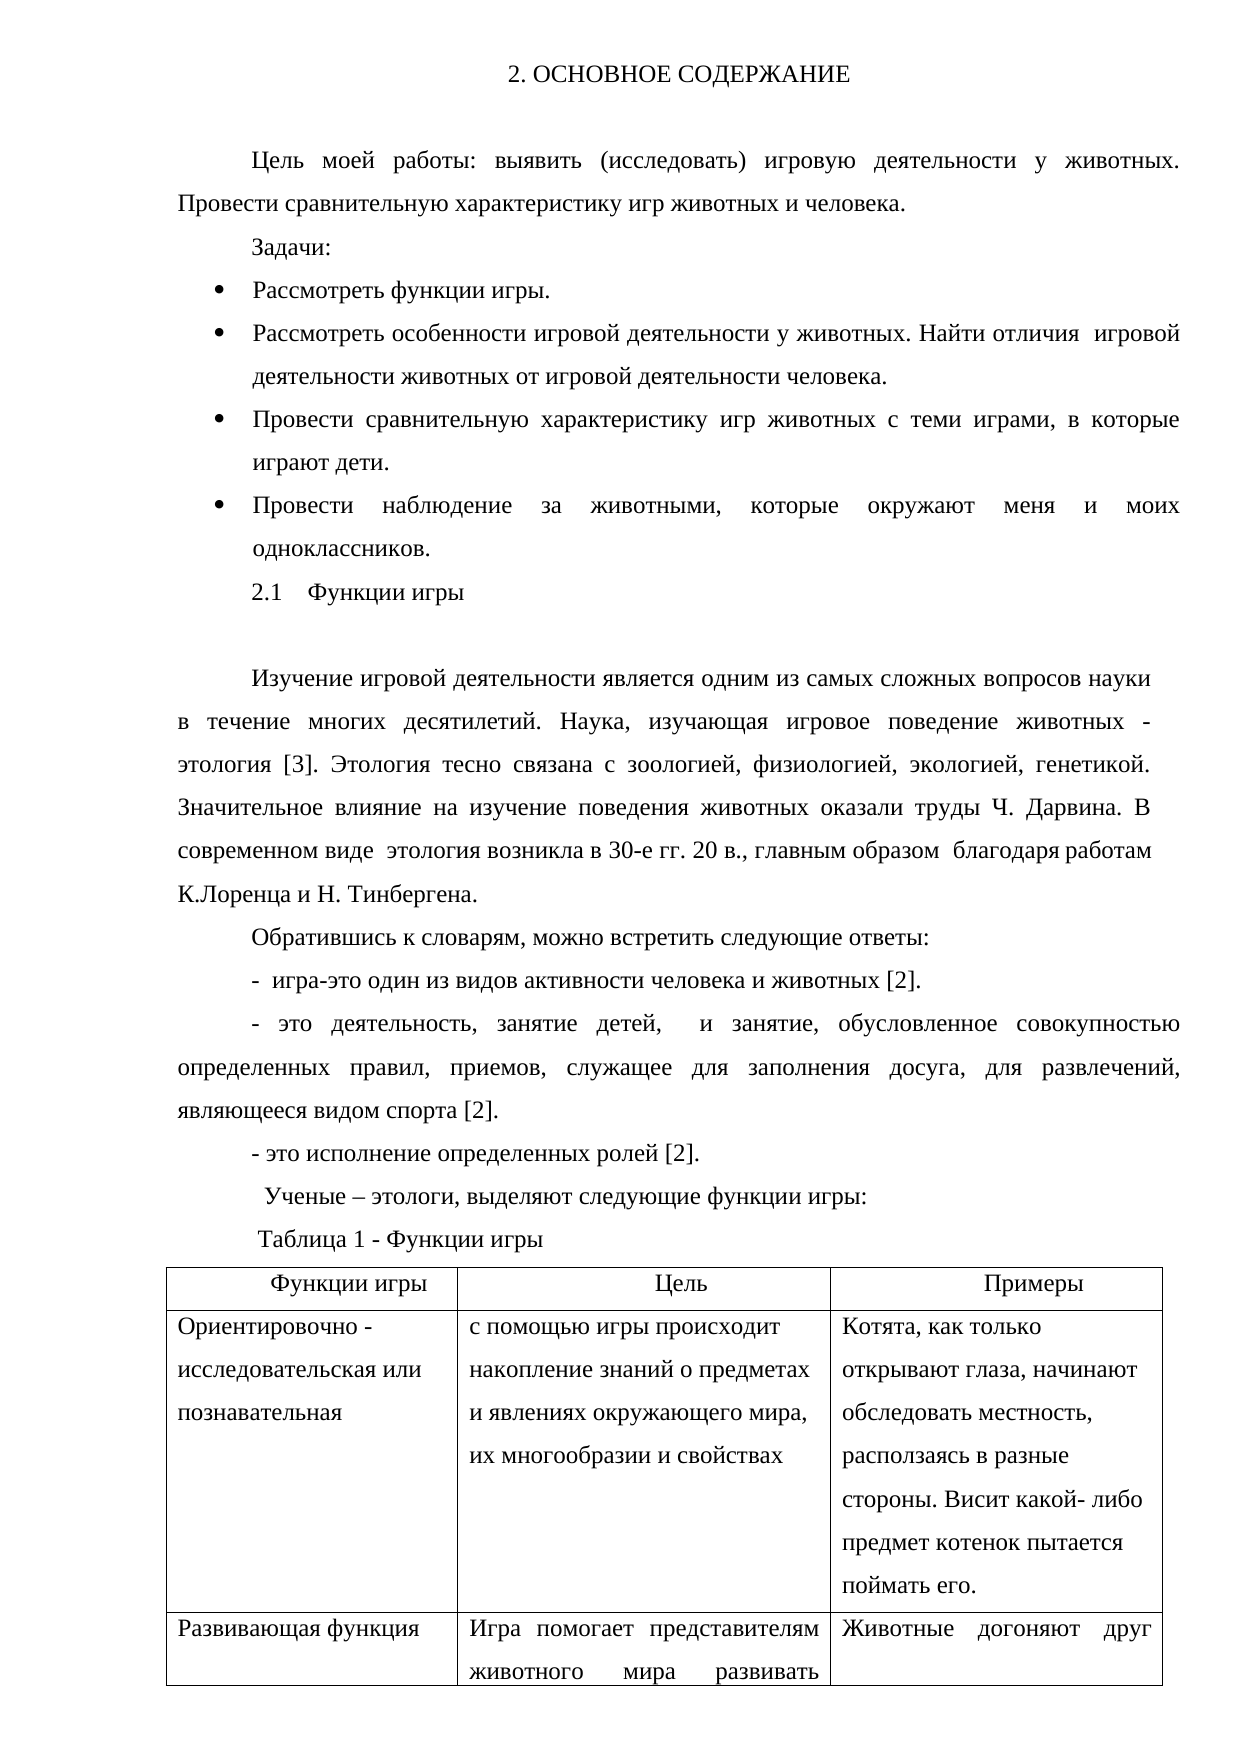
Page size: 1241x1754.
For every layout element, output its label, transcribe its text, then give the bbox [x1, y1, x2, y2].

list Рассмотреть особенности игровой деятельности у животных. Найти отличия игровой деятельности животных от игровой деятельности человека. [215, 318, 1181, 390]
list Провести наблюдение за животными, которые окружают меня и моих одноклассников. [215, 490, 1181, 562]
text - это деятельность, занятие детей, и занятие, обусловленное совокупностью определенных правил, приемов, служащее для заполнения досуга, для развлечений, являющееся видом спорта [2]. [177, 1008, 1181, 1123]
text Таблица 1 - Функции игры [177, 1224, 1181, 1253]
table_cell Котята, как только открывают глаза, начинают обследовать местность, расползаясь в разные стороны. Висит какой- либо предмет котенок пытается поймать его. [831, 1311, 1162, 1612]
text 2. Основное содержание [177, 59, 1181, 88]
table_header Функции игры [167, 1268, 457, 1310]
table_cell Ориентировочно - исследовательская или познавательная [167, 1311, 457, 1612]
text - это исполнение определенных ролей [2]. [177, 1138, 1181, 1167]
text - игра-это один из видов активности человека и животных [2]. [177, 965, 1181, 994]
text Задачи: [177, 232, 1181, 260]
list Рассмотреть функции игры. [215, 275, 1181, 303]
text Цель моей работы: выявить (исследовать) игровую деятельности у животных. Провести сравнительную характеристику игр животных и человека. [177, 145, 1181, 217]
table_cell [831, 1613, 1162, 1685]
list Провести сравнительную характеристику игр животных с теми играми, в которые играют дети. [215, 404, 1181, 476]
list Ученые – этологи, выделяют следующие функции игры: [177, 1181, 1181, 1210]
table_header Цель [458, 1268, 830, 1310]
text Изучение игровой деятельности является одним из самых сложных вопросов науки в течение многих десятилетий. Наука, изучающая игровое поведение животных - этология [3]. Этология тесно связана с зоологией, физиологией, экологией, генетикой. Значительное влияние на изучение поведения животных оказали труды Ч. Дарвина. В современном виде этология возникла в 30-е гг. 20 в., главным образом благодаря работам К.Лоренца и Н. Тинбергена. [177, 663, 1152, 908]
text 2.1 Функции игры [177, 577, 1181, 605]
table_header Примеры [831, 1268, 1162, 1310]
text Обратившись к словарям, можно встретить следующие ответы: [177, 922, 1181, 951]
table_cell с помощью игры происходит накопление знаний о предметах и явлениях окружающего мира, их многообразии и свойствах [458, 1311, 830, 1612]
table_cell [458, 1613, 830, 1685]
table_cell Развивающая функция [167, 1613, 457, 1685]
